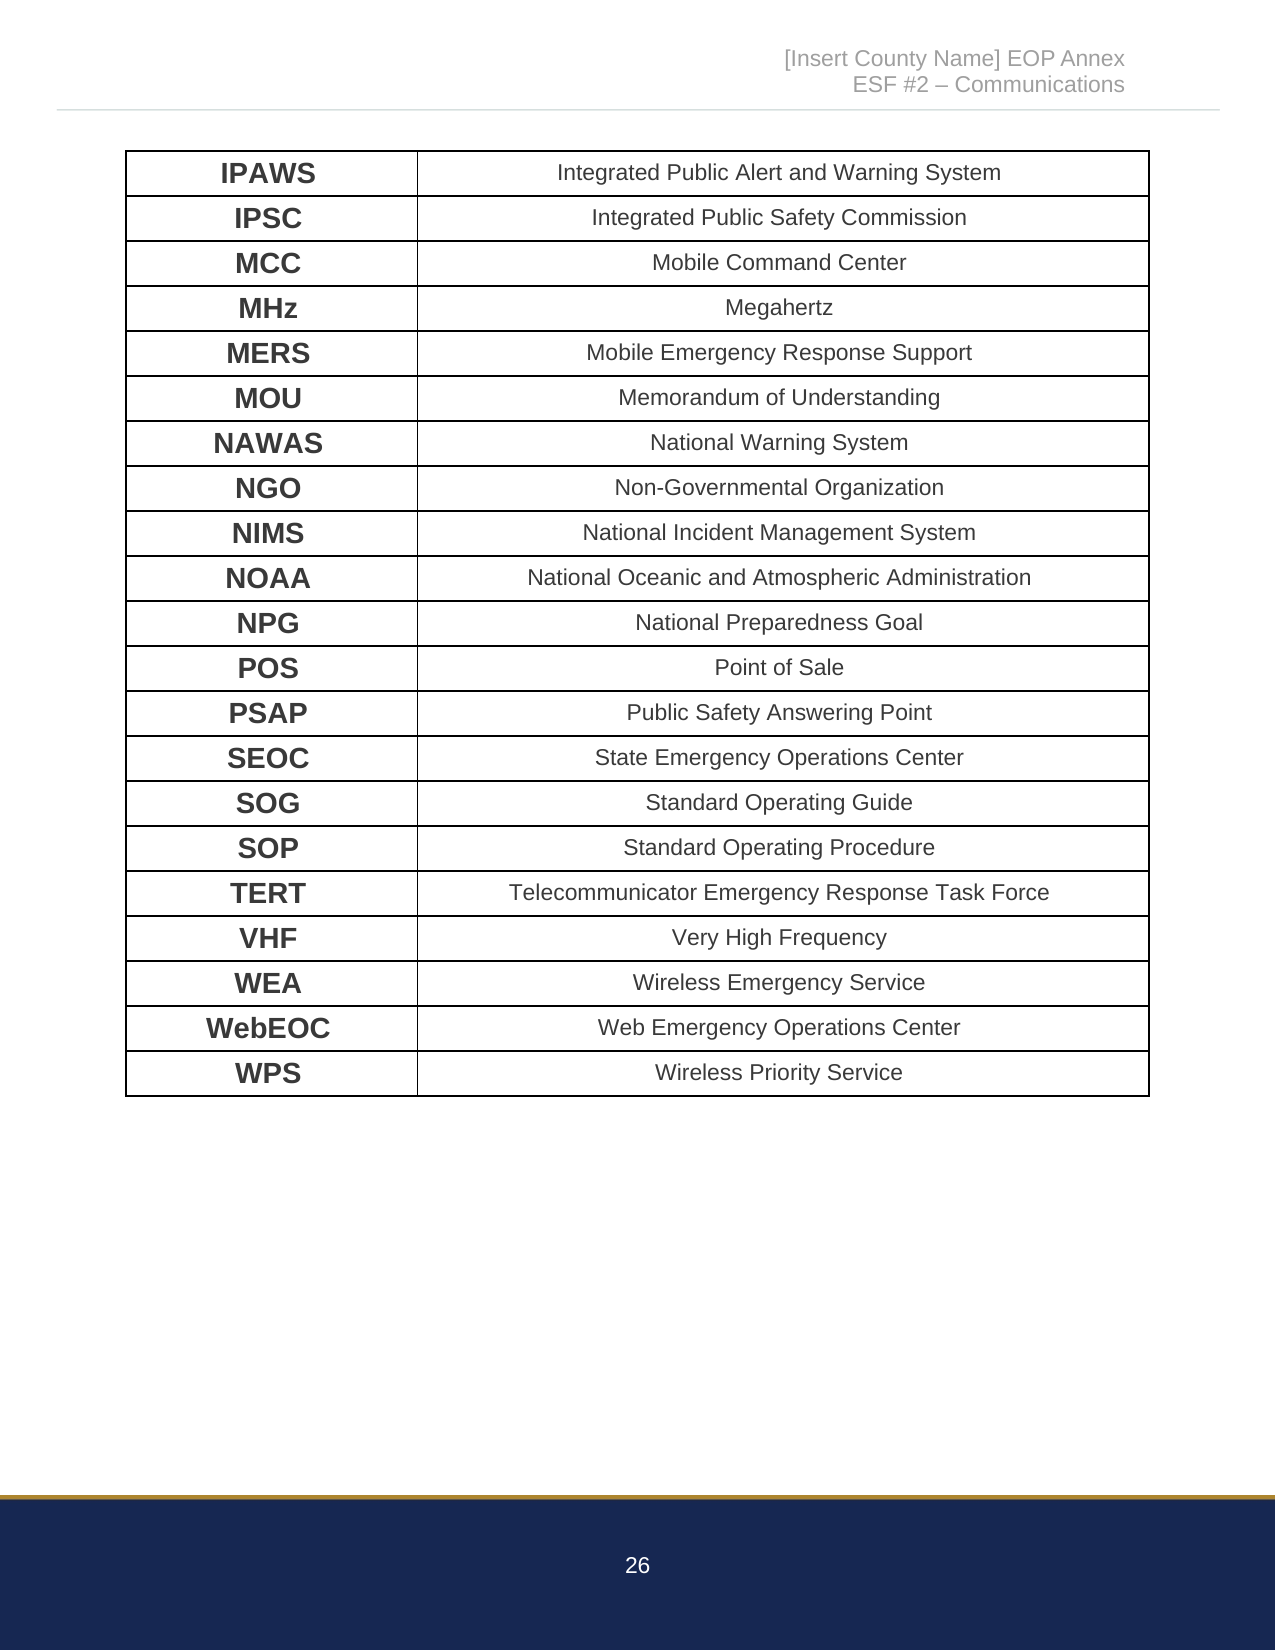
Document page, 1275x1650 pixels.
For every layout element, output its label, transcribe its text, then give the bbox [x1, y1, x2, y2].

table_cell Megahertz [418, 287, 1148, 330]
table_cell MCC [127, 242, 417, 285]
table_cell Mobile Command Center [418, 242, 1148, 285]
table_cell TERT [127, 872, 417, 915]
table_cell NAWAS [127, 422, 417, 465]
picture [0, 1495, 1275, 1650]
table_cell National Preparedness Goal [418, 602, 1148, 645]
table_cell NPG [127, 602, 417, 645]
table_cell Mobile Emergency Response Support [418, 332, 1148, 375]
table_cell VHF [127, 917, 417, 960]
table_cell WPS [127, 1052, 417, 1095]
table_cell IPSC [127, 197, 417, 240]
table_cell Standard Operating Guide [418, 782, 1148, 825]
table_cell PSAP [127, 692, 417, 735]
table_cell Integrated Public Safety Commission [418, 197, 1148, 240]
table_cell Telecommunicator Emergency Response Task Force [418, 872, 1148, 915]
table_cell MERS [127, 332, 417, 375]
table_cell Wireless Priority Service [418, 1052, 1148, 1095]
table_cell Web Emergency Operations Center [418, 1007, 1148, 1050]
table_cell State Emergency Operations Center [418, 737, 1148, 780]
table_cell IPAWS [127, 152, 417, 195]
table_cell Integrated Public Alert and Warning System [418, 152, 1148, 195]
table_cell SOG [127, 782, 417, 825]
table_cell Very High Frequency [418, 917, 1148, 960]
table_cell Public Safety Answering Point [418, 692, 1148, 735]
table_cell MOU [127, 377, 417, 420]
table_cell WebEOC [127, 1007, 417, 1050]
table_cell Memorandum of Understanding [418, 377, 1148, 420]
table_cell National Warning System [418, 422, 1148, 465]
table_cell Point of Sale [418, 647, 1148, 690]
table_cell National Incident Management System [418, 512, 1148, 555]
table_cell SOP [127, 827, 417, 870]
table_cell MHz [127, 287, 417, 330]
table_cell POS [127, 647, 417, 690]
table_cell National Oceanic and Atmospheric Administration [418, 557, 1148, 600]
table_cell WEA [127, 962, 417, 1005]
table_cell NIMS [127, 512, 417, 555]
table_cell Non-Governmental Organization [418, 467, 1148, 510]
picture [0, 0, 1275, 149]
table_cell Wireless Emergency Service [418, 962, 1148, 1005]
table_cell NGO [127, 467, 417, 510]
table_cell NOAA [127, 557, 417, 600]
table_cell Standard Operating Procedure [418, 827, 1148, 870]
table_cell SEOC [127, 737, 417, 780]
